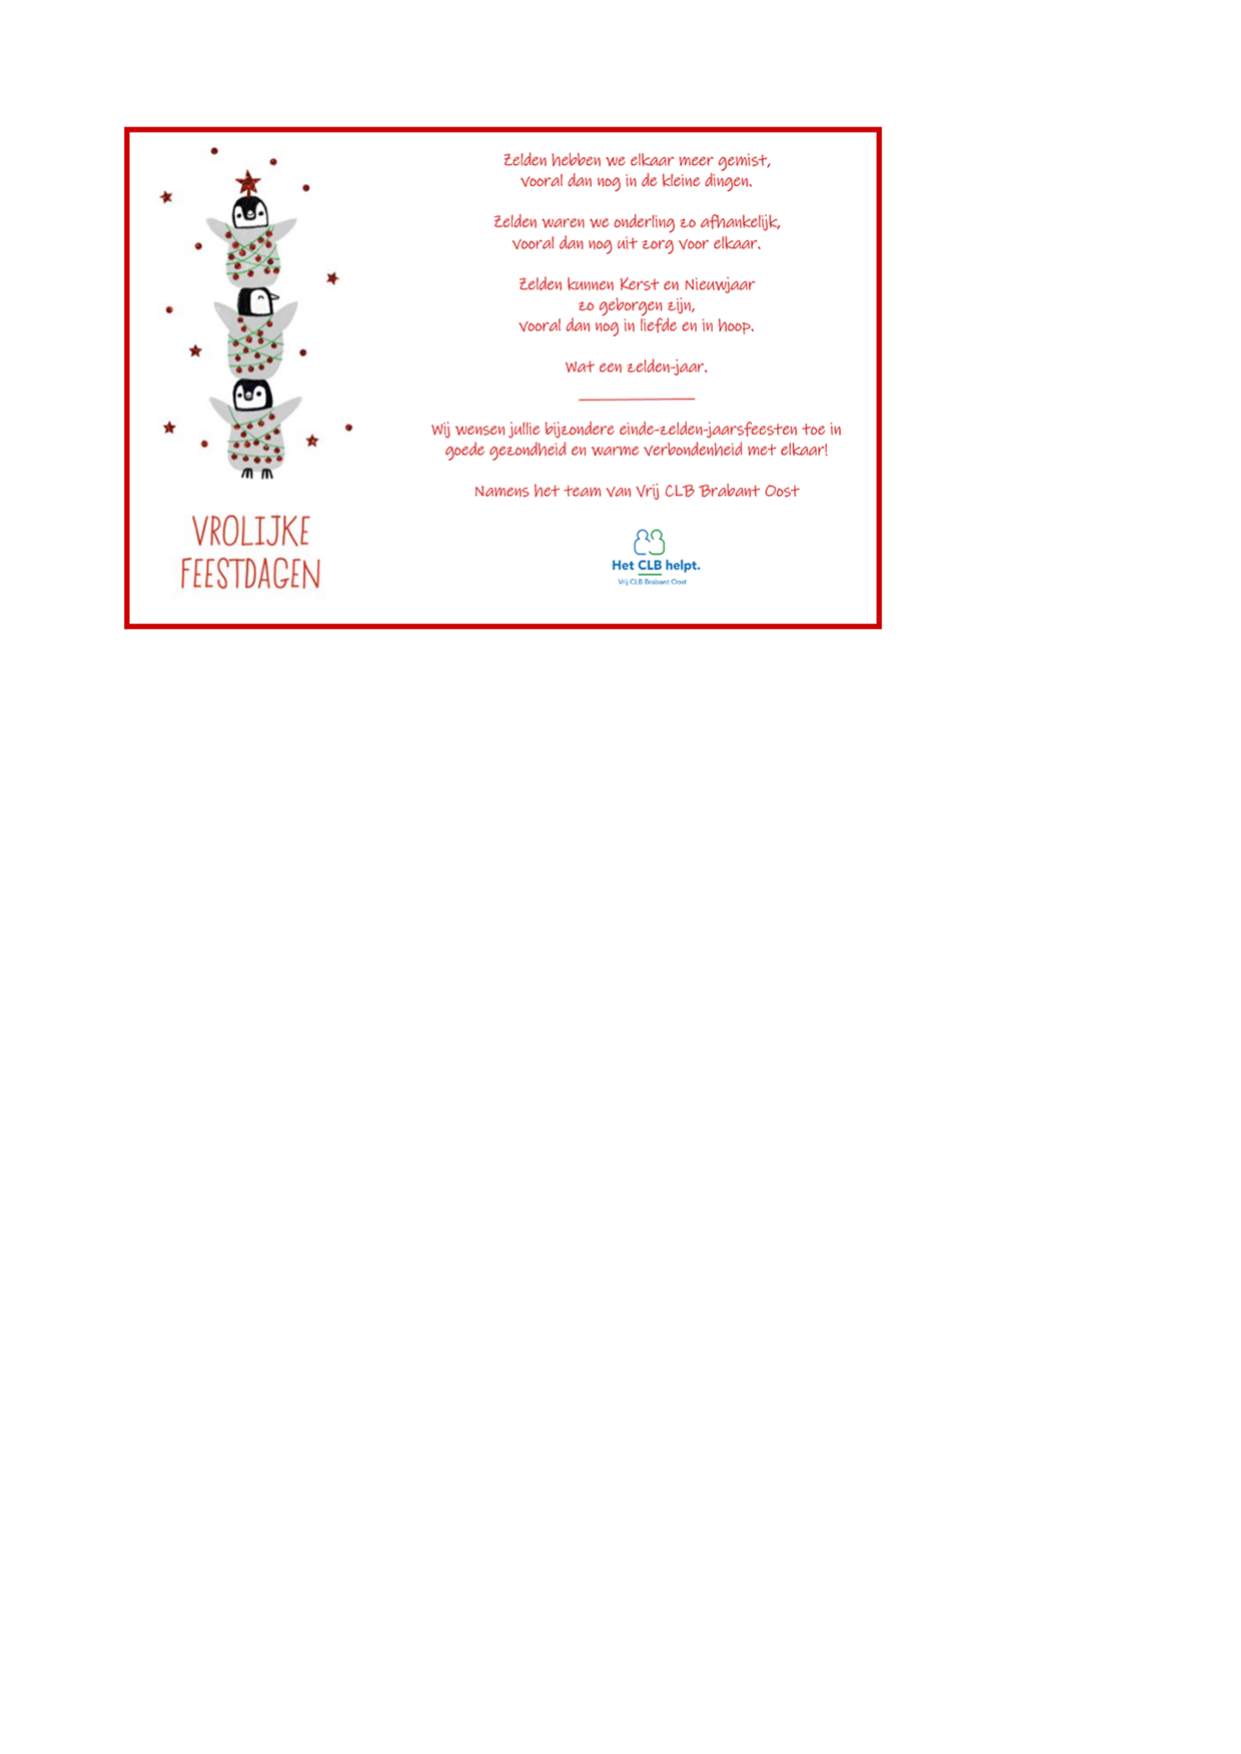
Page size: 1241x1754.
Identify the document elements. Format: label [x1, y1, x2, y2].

picture [118, 118, 889, 639]
